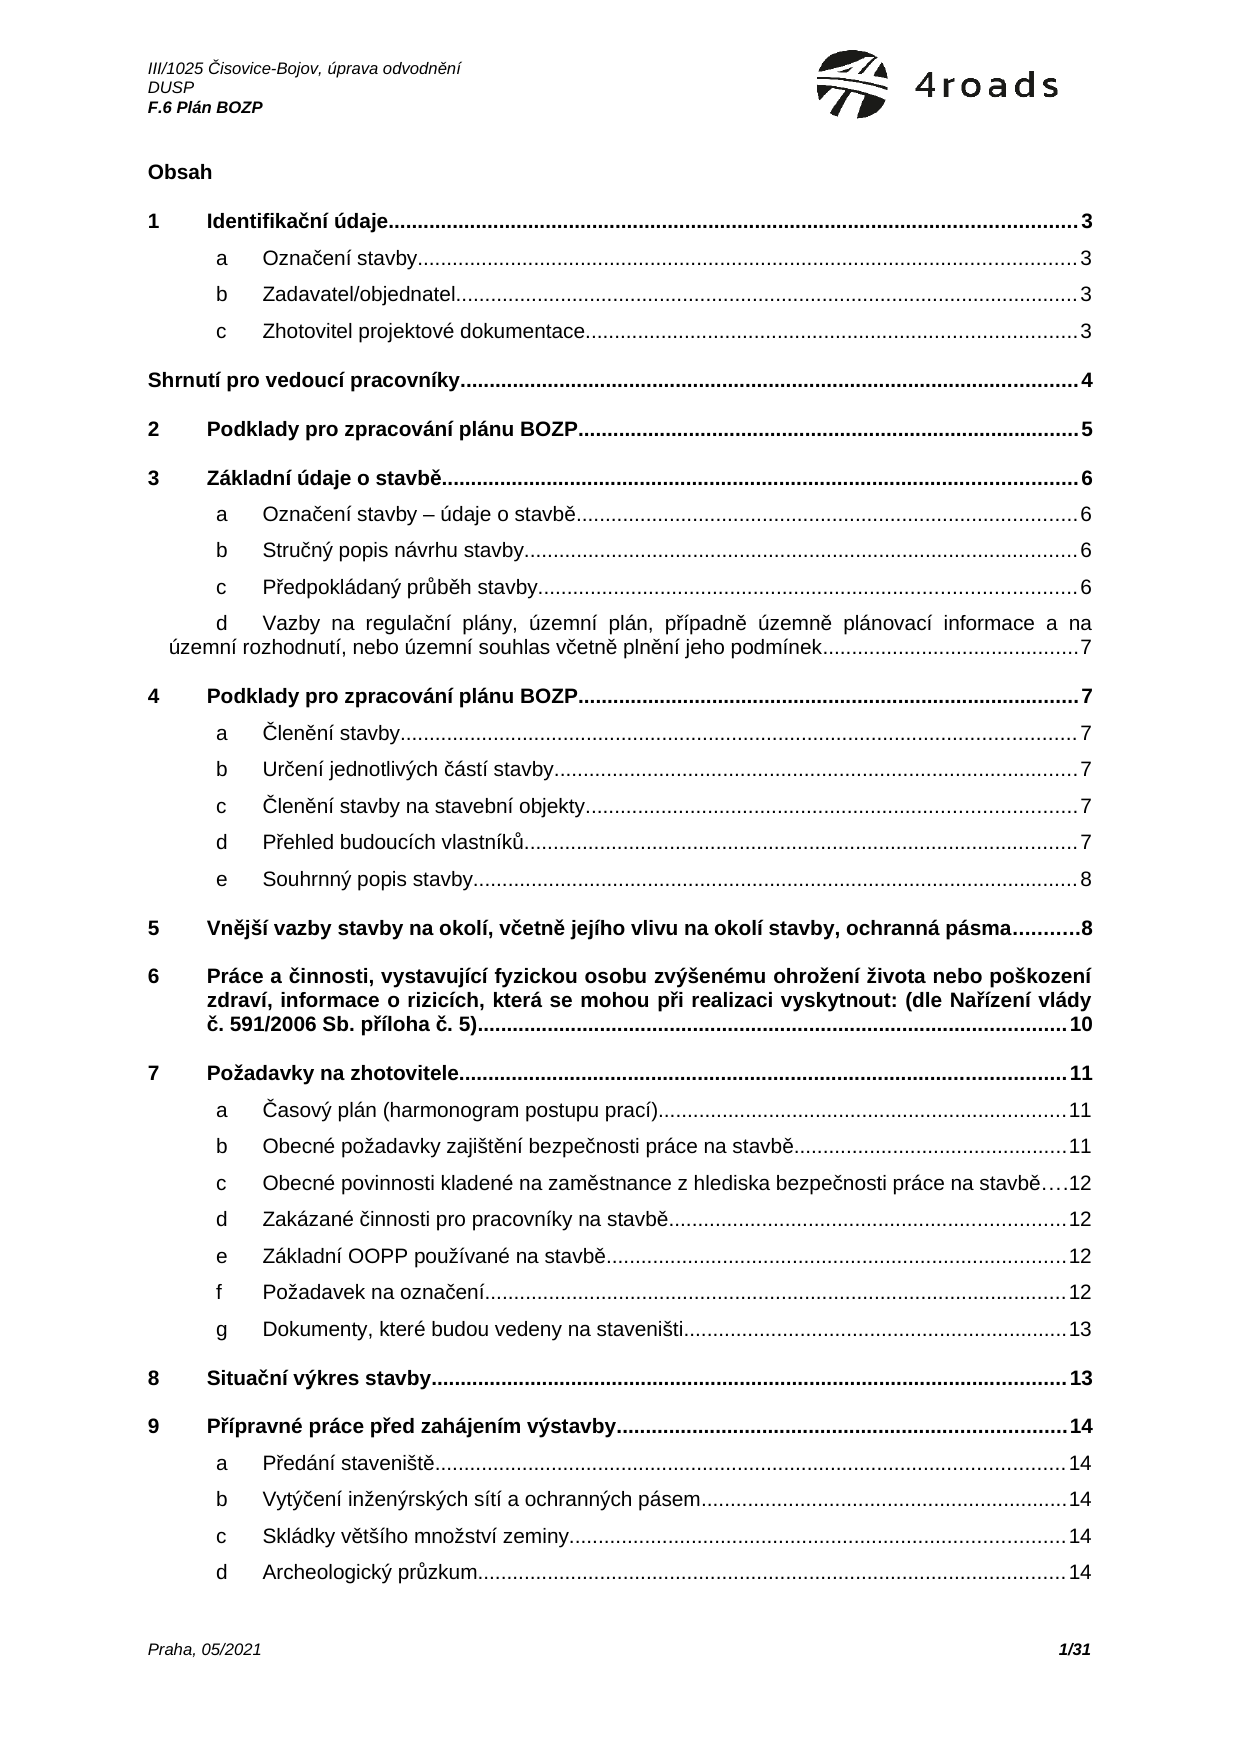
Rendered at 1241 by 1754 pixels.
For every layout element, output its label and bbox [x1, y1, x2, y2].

picture [806, 40, 1073, 132]
